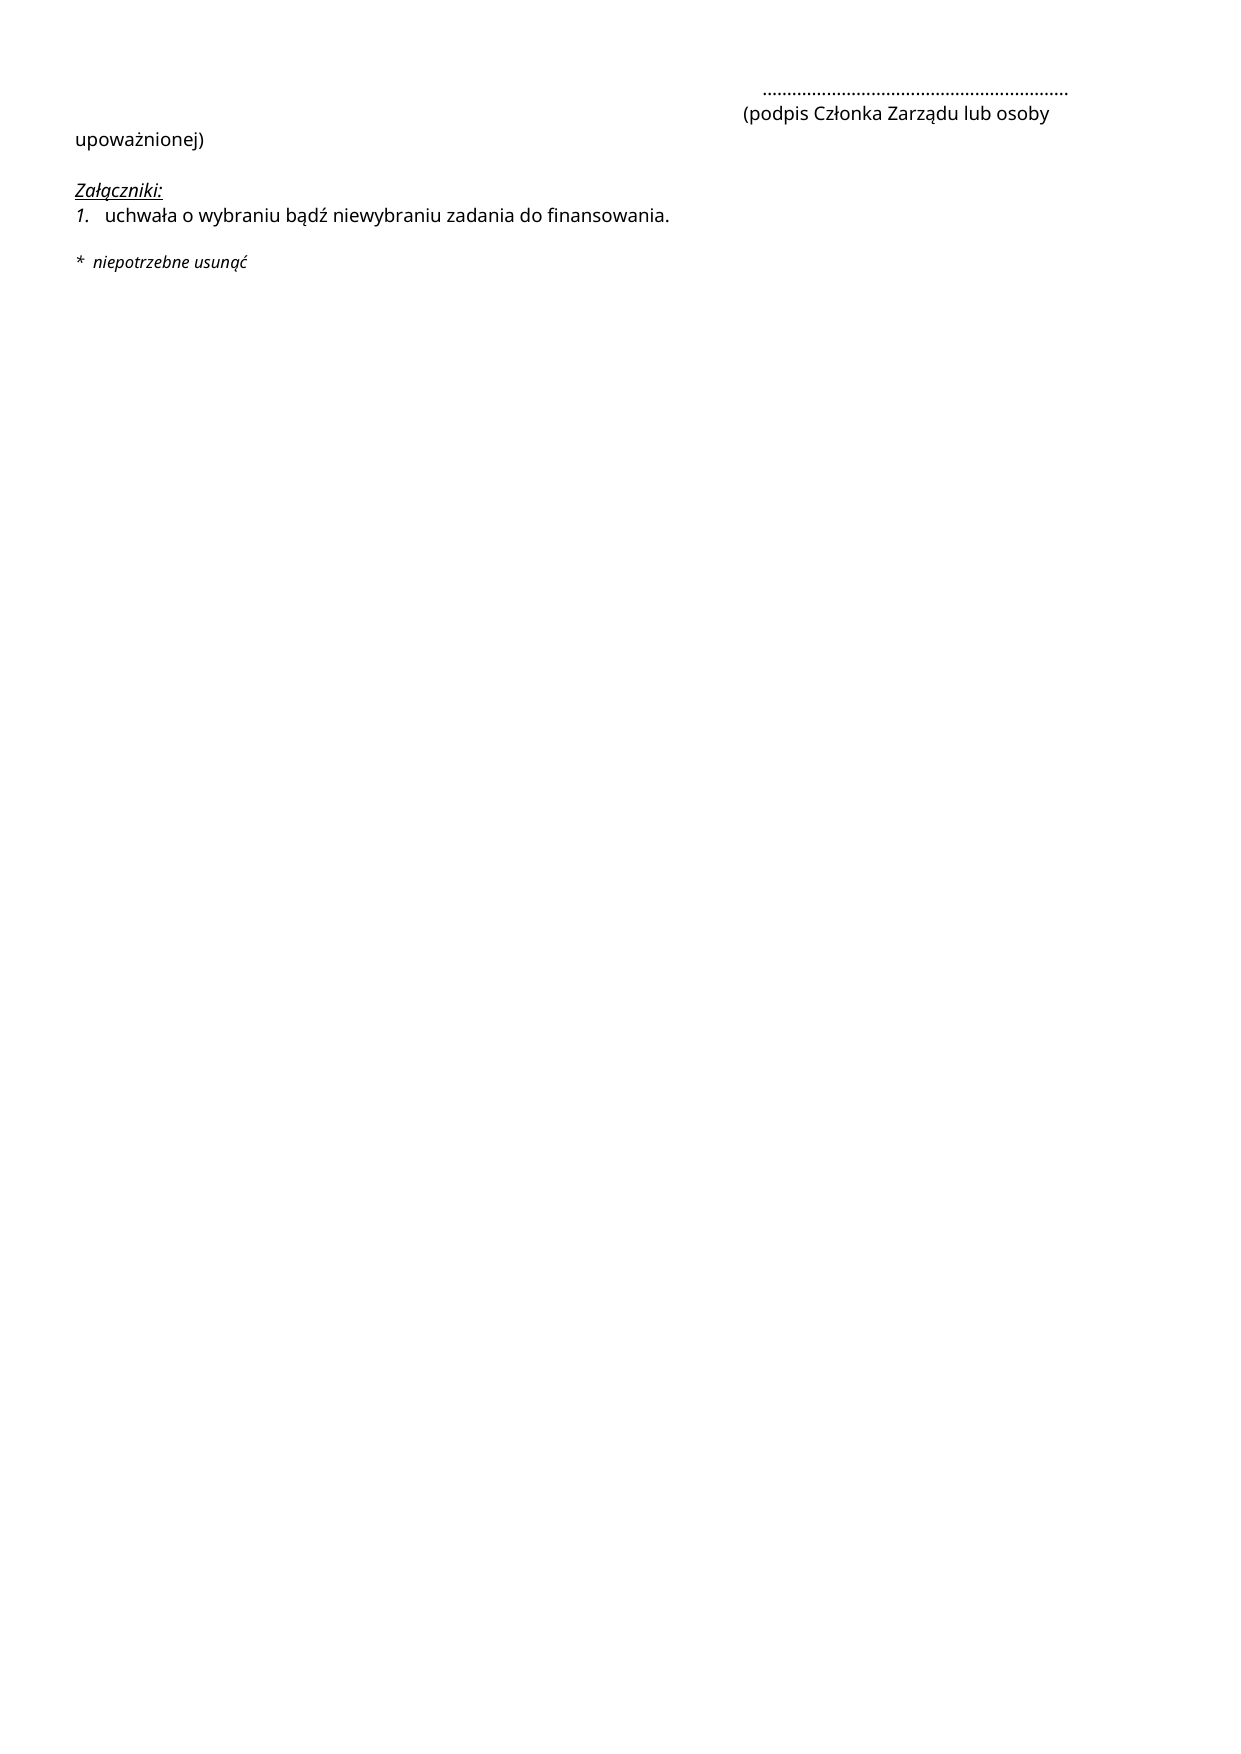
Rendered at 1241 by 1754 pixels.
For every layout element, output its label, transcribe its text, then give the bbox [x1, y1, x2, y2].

list uchwała o wybraniu bądź niewybraniu zadania do finansowania. [75, 203, 1035, 228]
text (podpis Członka Zarządu lub osoby upoważnionej) [75, 101, 1153, 152]
text …….……………………………………..……….. [666, 75, 1165, 101]
text Załączniki: [75, 177, 1035, 203]
text * niepotrzebne usunąć [75, 251, 1035, 273]
